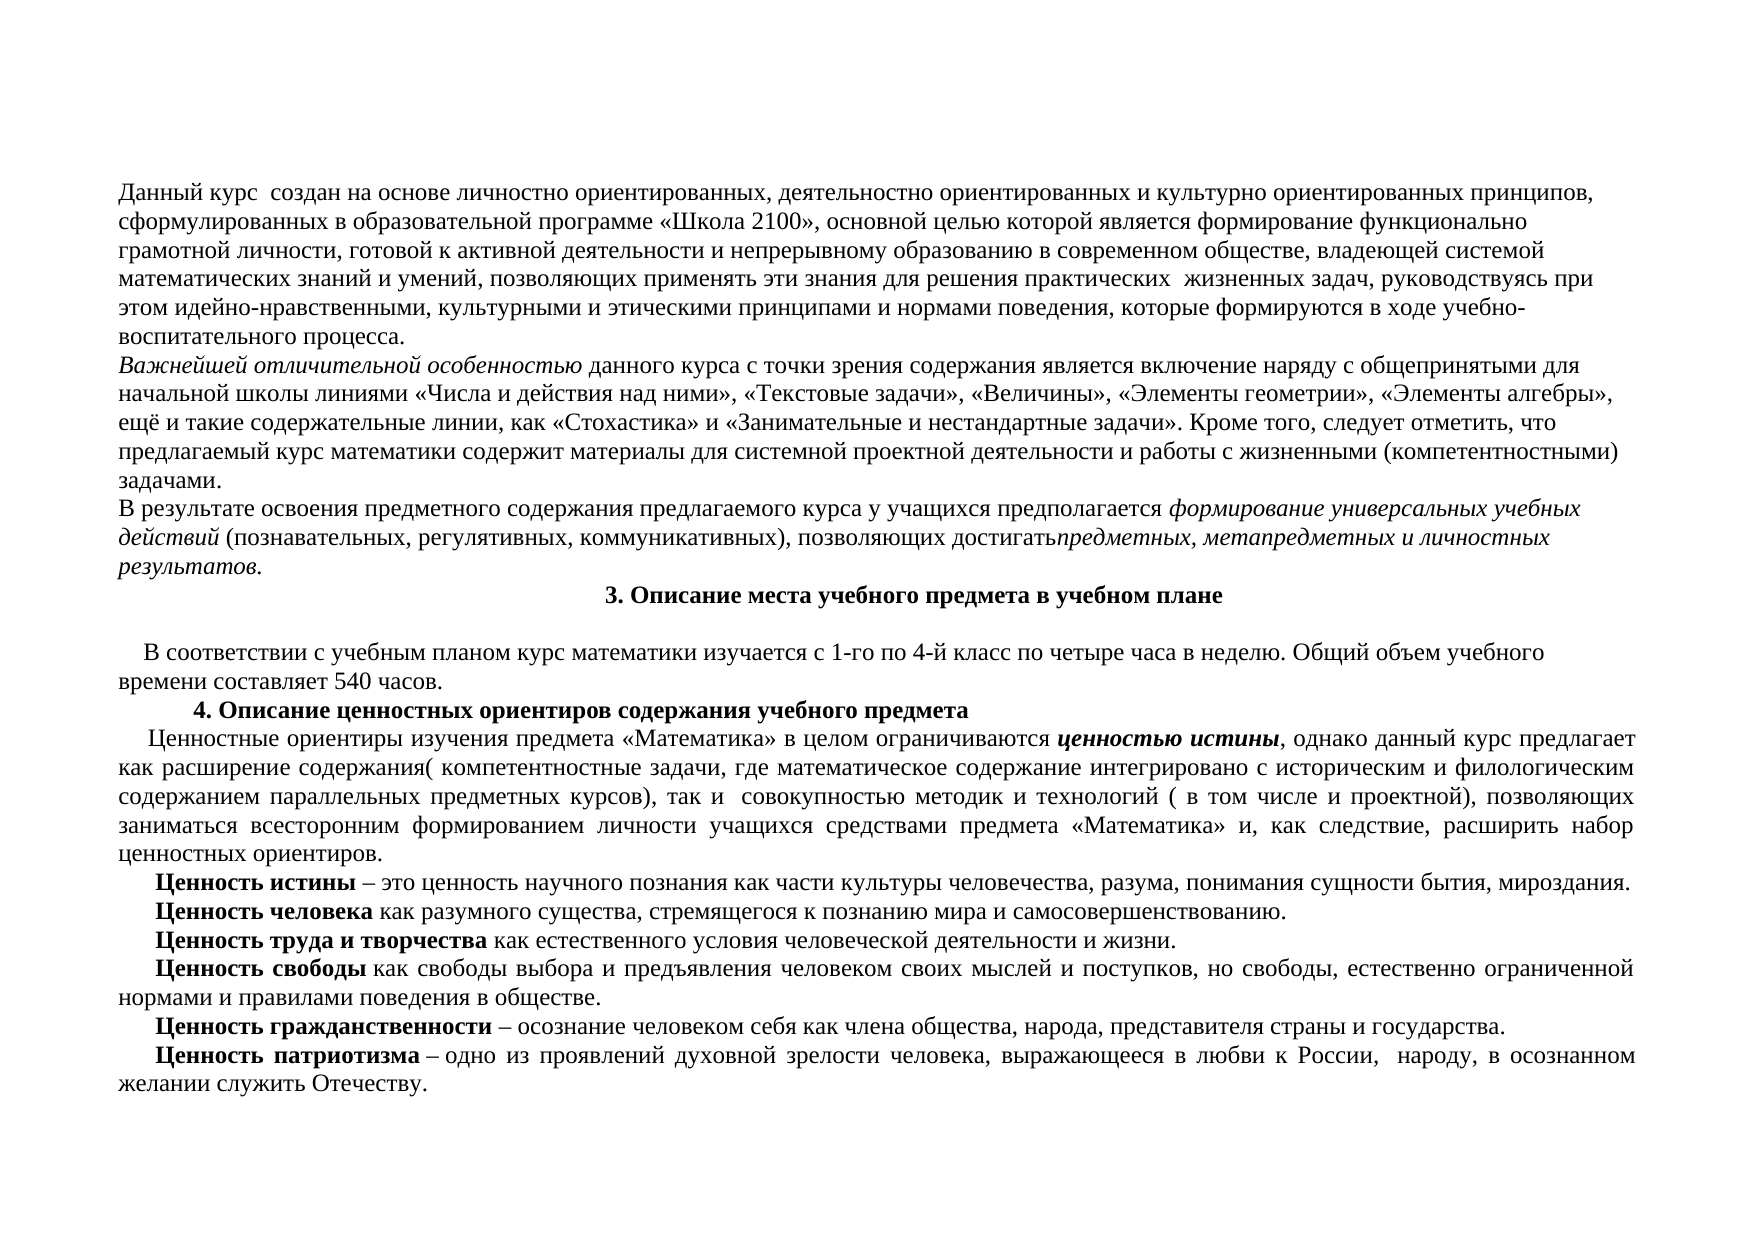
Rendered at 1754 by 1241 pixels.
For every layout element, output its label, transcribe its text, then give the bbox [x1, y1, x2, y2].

text В результате освоения предметного содержания предлагаемого курса у учащихся предполагается формирование универсальных учебных действий (познавательных, регулятивных, коммуникативных), позволяющих достигатьпредметных, метапредметных и личностных результатов. [118, 493, 1636, 580]
text Ценностные ориентиры изучения предмета «Математика» в целом ограничиваются ценностью истины, однако данный курс предлагает как расширение содержания( компетентностные задачи, где математическое содержание интегрировано с историческим и филологическим содержанием параллельных предметных курсов), так и совокупностью методик и технологий ( в том числе и проектной), позволяющих заниматься всесторонним формированием личности учащихся средствами предмета «Математика» и, как следствие, расширить набор ценностных ориентиров. [118, 723, 1636, 867]
text Ценность свободы как свободы выбора и предъявления человеком своих мыслей и поступков, но свободы, естественно ограниченной нормами и правилами поведения в обществе. [118, 953, 1636, 1011]
text Ценность человека как разумного существа, стремящегося к познанию мира и самосовершенствованию. [118, 896, 1636, 925]
text Ценность труда и творчества как естественного условия человеческой деятельности и жизни. [118, 925, 1636, 953]
text Ценность истины – это ценность научного познания как части культуры человечества, разума, понимания сущности бытия, мироздания. [118, 867, 1636, 896]
text 3. Описание места учебного предмета в учебном плане [118, 580, 1636, 608]
text Ценность гражданственности – осознание человеком себя как члена общества, народа, представителя страны и государства. [118, 1011, 1636, 1040]
text В соответствии с учебным планом курс математики изучается с 1-го по 4-й класс по четыре часа в неделю. Общий объем учебного времени составляет 540 часов. [118, 637, 1636, 695]
text 4. Описание ценностных ориентиров содержания учебного предмета [193, 695, 1636, 723]
text Данный курс создан на основе личностно ориентированных, деятельностно ориентированных и культурно ориентированных принципов, сформулированных в образовательной программе «Школа 2100», основной целью которой является формирование функционально грамотной личности, готовой к активной деятельности и непрерывному образованию в современном обществе, владеющей системой математических знаний и умений, позволяющих применять эти знания для решения практических жизненных задач, руководствуясь при этом идейно-нравственными, культурными и этическими принципами и нормами поведения, которые формируются в ходе учебно-воспитательного процесса. [118, 177, 1636, 350]
text Ценность патриотизма – одно из проявлений духовной зрелости человека, выражающееся в любви к России, народу, в осознанном желании служить Отечеству. [118, 1040, 1636, 1097]
text Важнейшей отличительной особенностью данного курса с точки зрения содержания является включение наряду с общепринятыми для начальной школы линиями «Числа и действия над ними», «Текстовые задачи», «Величины», «Элементы геометрии», «Элементы алгебры», ещё и такие содержательные линии, как «Стохастика» и «Занимательные и нестандартные задачи». Кроме того, следует отметить, что предлагаемый курс математики содержит материалы для системной проектной деятельности и работы с жизненными (компетентностными) задачами. [118, 350, 1636, 493]
